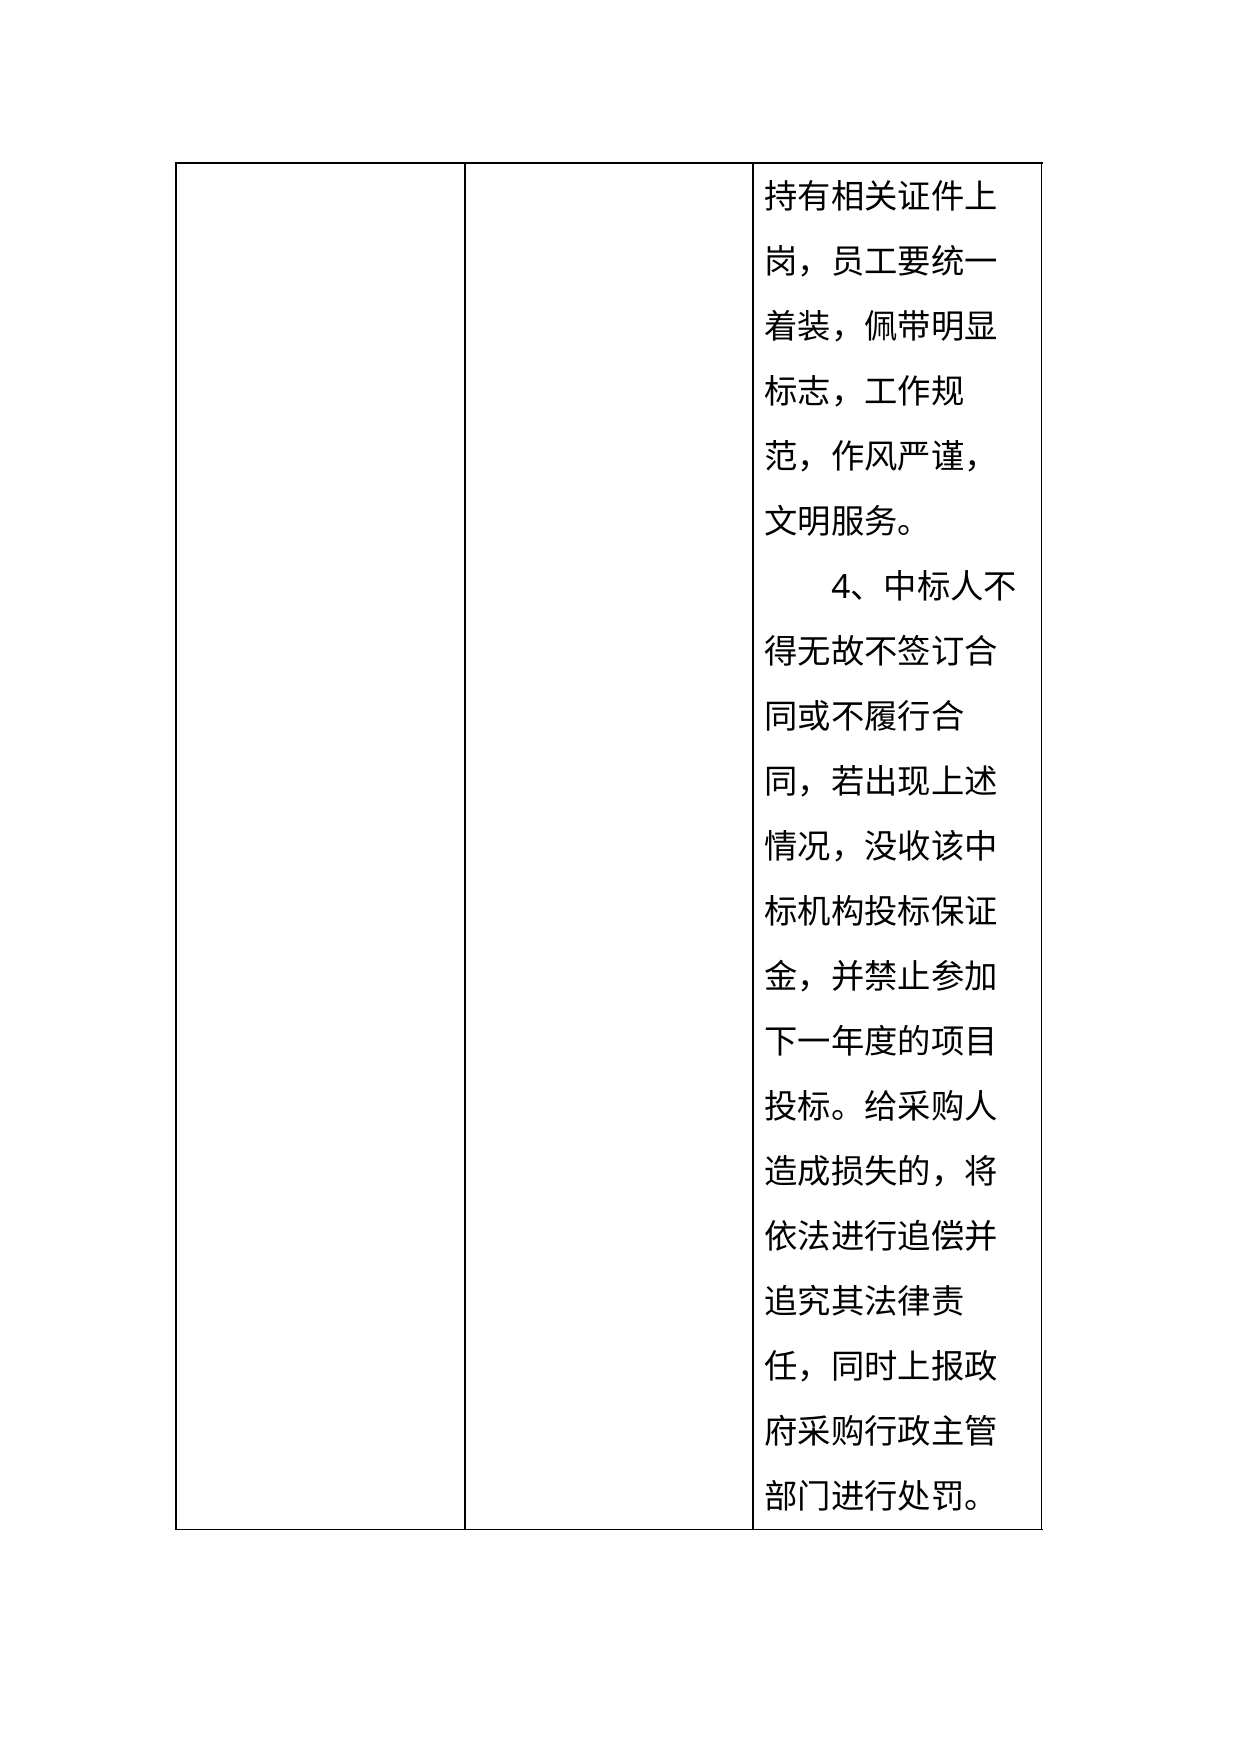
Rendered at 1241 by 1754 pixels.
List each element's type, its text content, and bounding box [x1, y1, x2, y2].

table_cell ★ [466, 164, 752, 1528]
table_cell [754, 164, 1041, 1528]
table_cell 1 [177, 164, 464, 1528]
